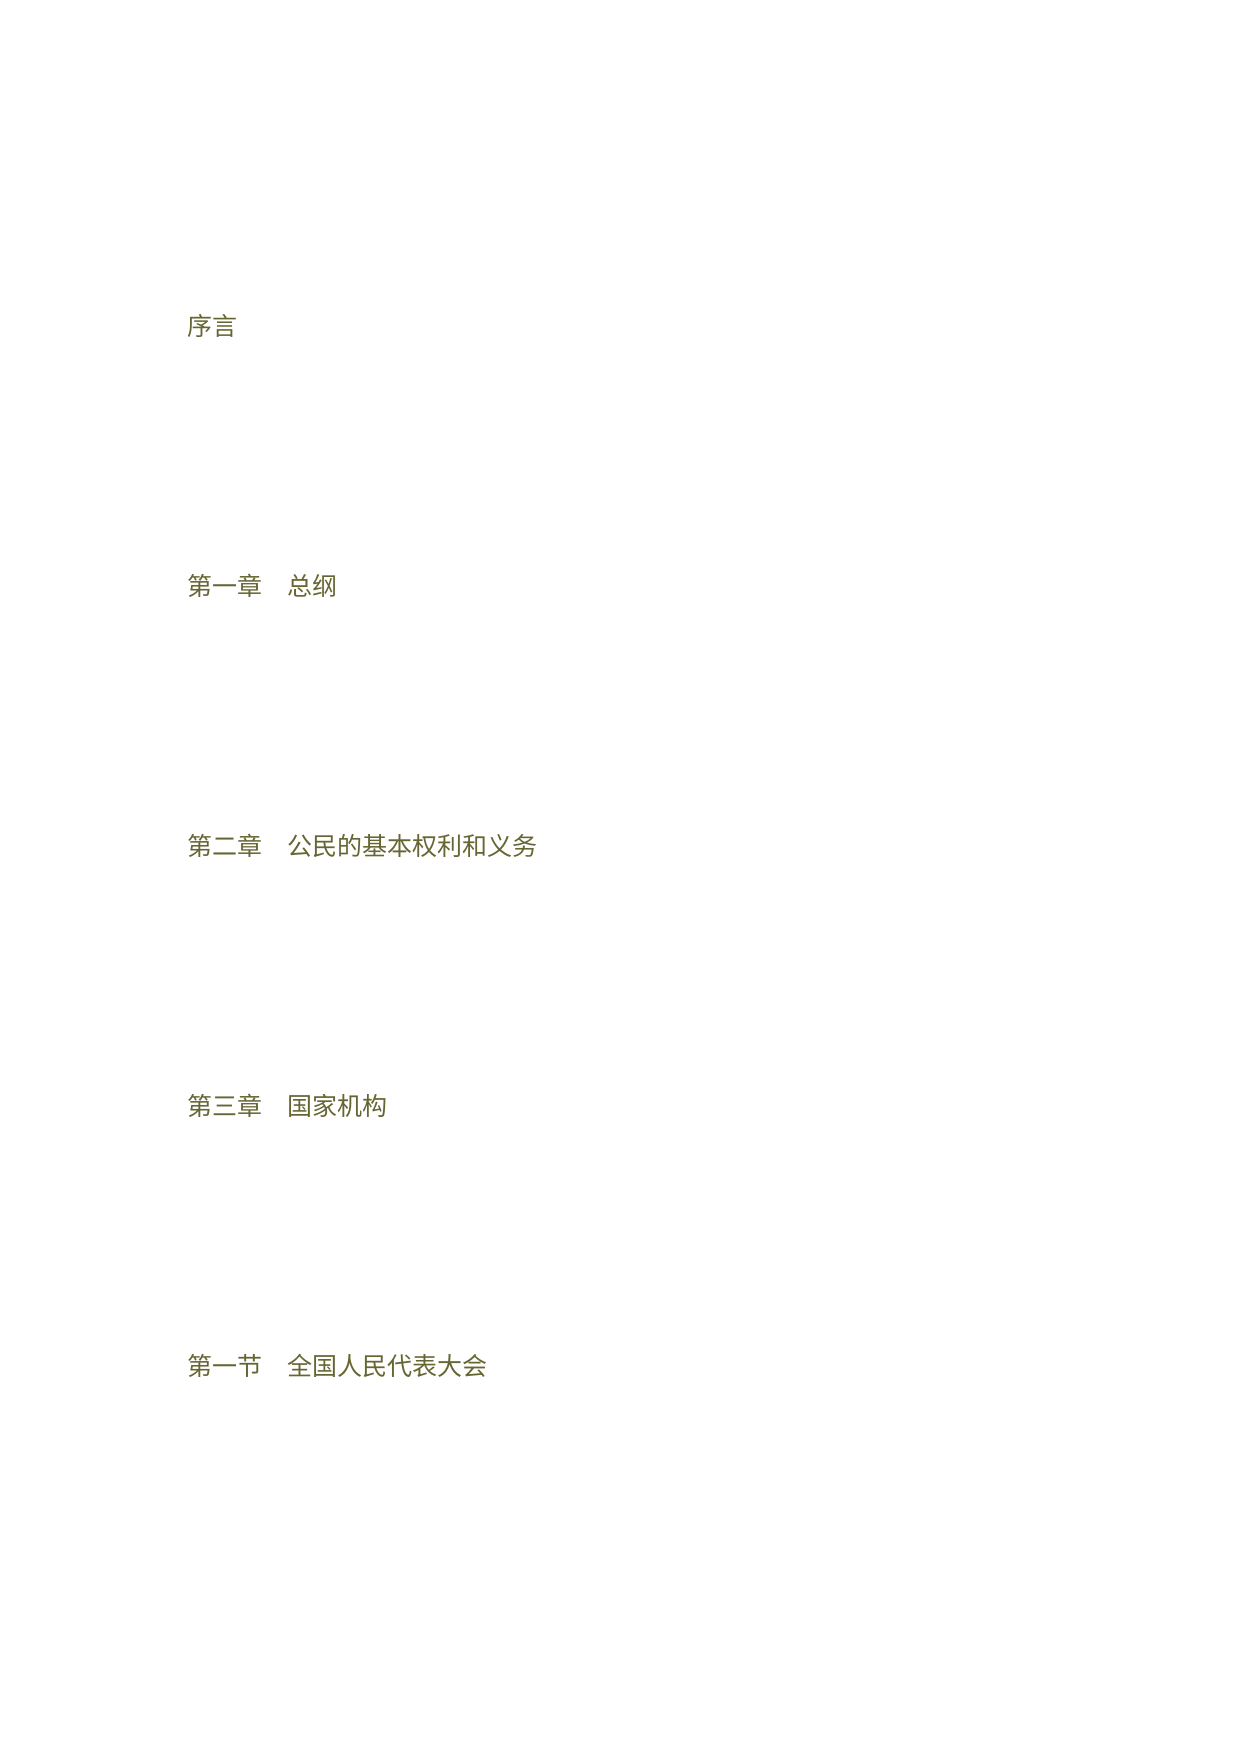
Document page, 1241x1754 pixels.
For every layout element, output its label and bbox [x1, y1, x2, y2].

text [187, 162, 1053, 1397]
